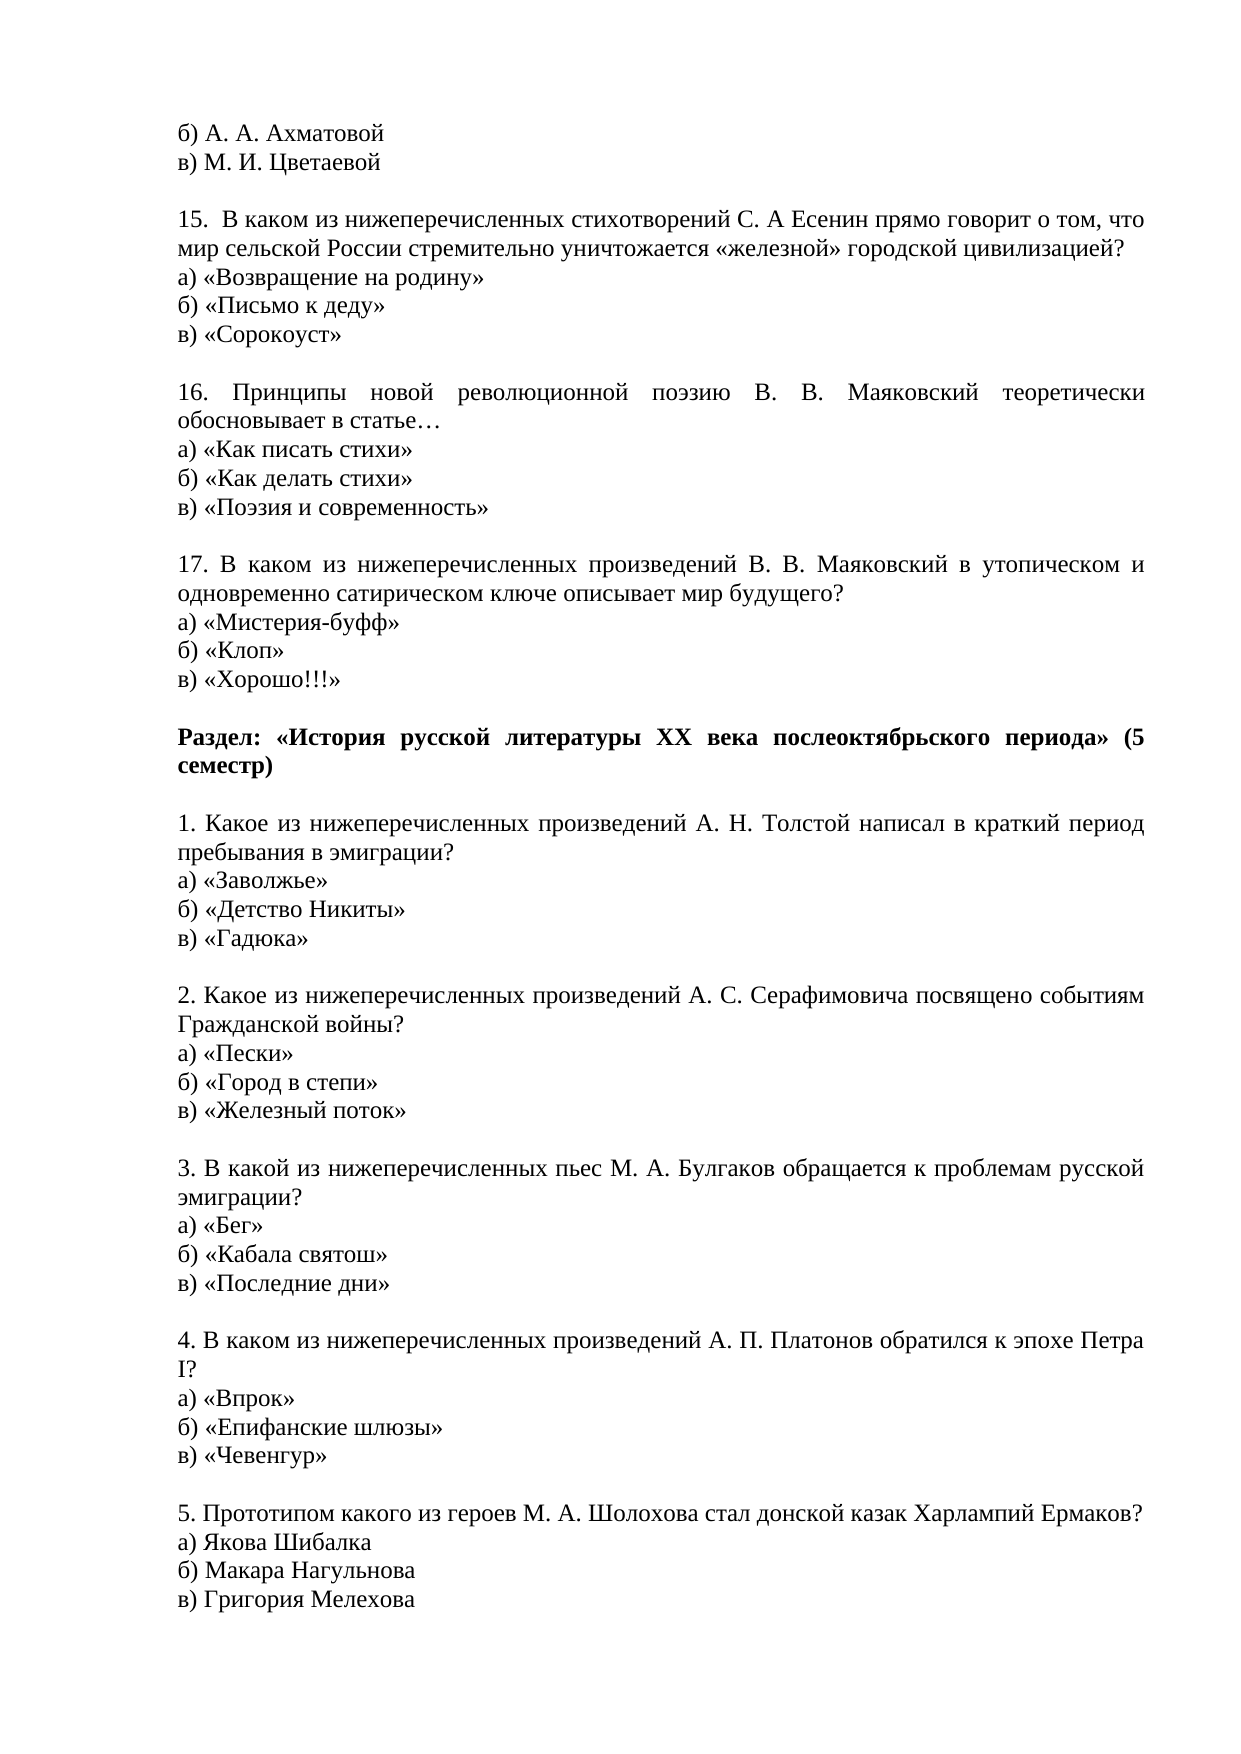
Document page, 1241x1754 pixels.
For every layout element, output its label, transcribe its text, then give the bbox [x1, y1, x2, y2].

text в) М. И. Цветаевой [177, 147, 1146, 176]
text а) «Возвращение на родину» [177, 262, 1146, 291]
text в) Григория Мелехова [177, 1584, 1146, 1613]
text а) «Как писать стихи» [177, 434, 1146, 463]
text в) «Хорошо!!!» [177, 664, 1146, 693]
text 5. Прототипом какого из героев М. А. Шолохова стал донской казак Харлампий Ермаков? [177, 1498, 1146, 1527]
text а) Якова Шибалка [177, 1527, 1146, 1556]
text б) «Епифанские шлюзы» [177, 1412, 1146, 1441]
text 16. Принципы новой революционной поэзию В. В. Маяковский теоретически обосновывает в статье… [177, 377, 1146, 434]
text в) «Последние дни» [177, 1268, 1146, 1297]
text в) «Поэзия и современность» [177, 492, 1146, 521]
text а) «Заволжье» [177, 866, 1146, 894]
text 15. В каком из нижеперечисленных стихотворений С. А Есенин прямо говорит о том, что мир сельской России стремительно уничтожается «железной» городской цивилизацией? [177, 204, 1146, 262]
text в) «Гадюка» [177, 923, 1146, 952]
text б) «Клоп» [177, 636, 1146, 664]
text в) «Сорокоуст» [177, 319, 1146, 348]
text б) А. А. Ахматовой [177, 118, 1146, 147]
text 4. В каком из нижеперечисленных произведений А. П. Платонов обратился к эпохе Петра I? [177, 1326, 1146, 1383]
text б) «Письмо к деду» [177, 291, 1146, 319]
text 17. В каком из нижеперечисленных произведений В. В. Маяковский в утопическом и одновременно сатирическом ключе описывает мир будущего? [177, 549, 1146, 607]
text 3. В какой из нижеперечисленных пьес М. А. Булгаков обращается к проблемам русской эмиграции? [177, 1153, 1146, 1211]
text Раздел: «История русской литературы ХХ века послеоктябрьского периода» (5 семестр) [177, 722, 1146, 779]
text б) Макара Нагульнова [177, 1556, 1146, 1584]
text 1. Какое из нижеперечисленных произведений А. Н. Толстой написал в краткий период пребывания в эмиграции? [177, 808, 1146, 866]
text б) «Город в степи» [177, 1067, 1146, 1096]
text а) «Пески» [177, 1038, 1146, 1067]
text 2. Какое из нижеперечисленных произведений А. С. Серафимовича посвящено событиям Гражданской войны? [177, 981, 1146, 1038]
text в) «Чевенгур» [177, 1441, 1146, 1469]
text б) «Детство Никиты» [177, 894, 1146, 923]
text а) «Впрок» [177, 1383, 1146, 1412]
text в) «Железный поток» [177, 1096, 1146, 1124]
text б) «Кабала святош» [177, 1239, 1146, 1268]
text а) «Бег» [177, 1211, 1146, 1239]
text а) «Мистерия-буфф» [177, 607, 1146, 636]
text б) «Как делать стихи» [177, 463, 1146, 492]
